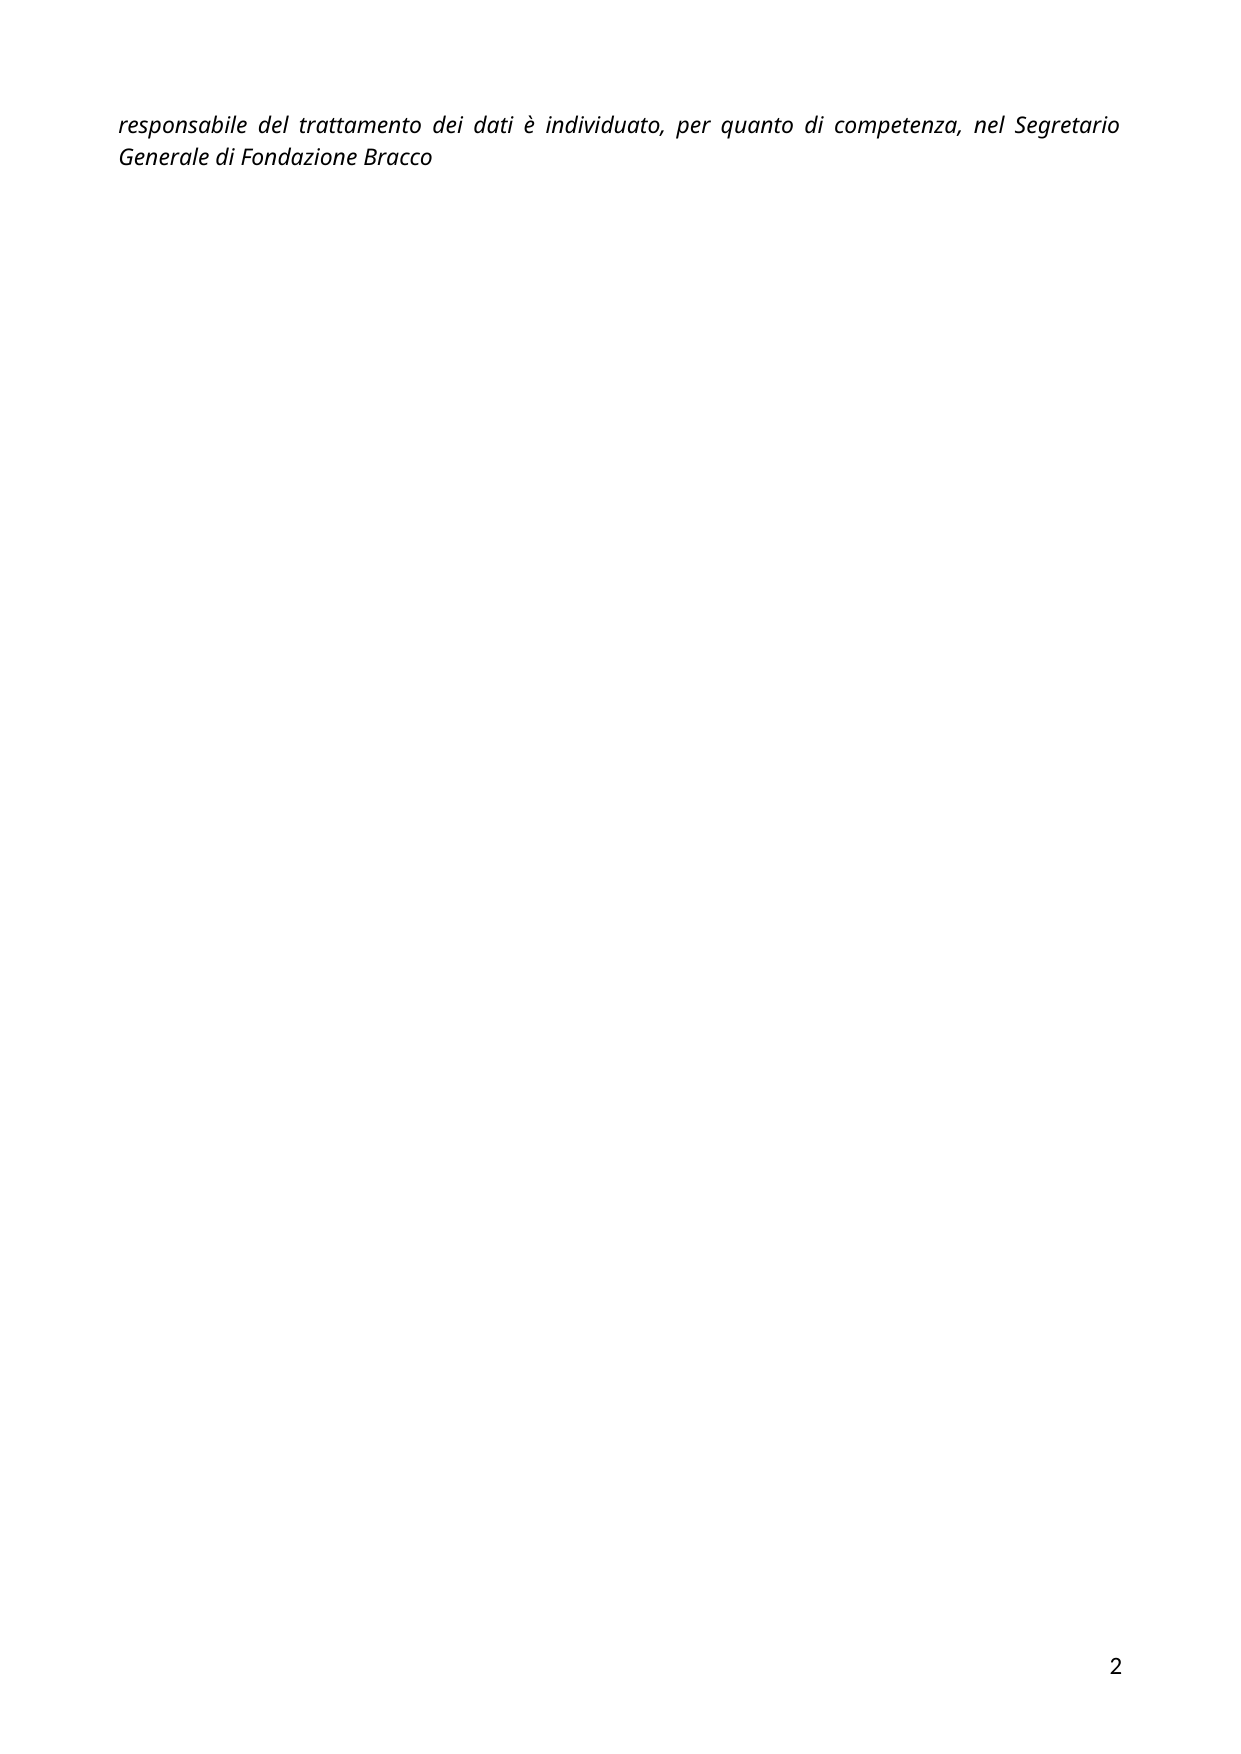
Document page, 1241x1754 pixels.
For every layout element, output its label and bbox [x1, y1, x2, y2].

text [118, 109, 1122, 172]
